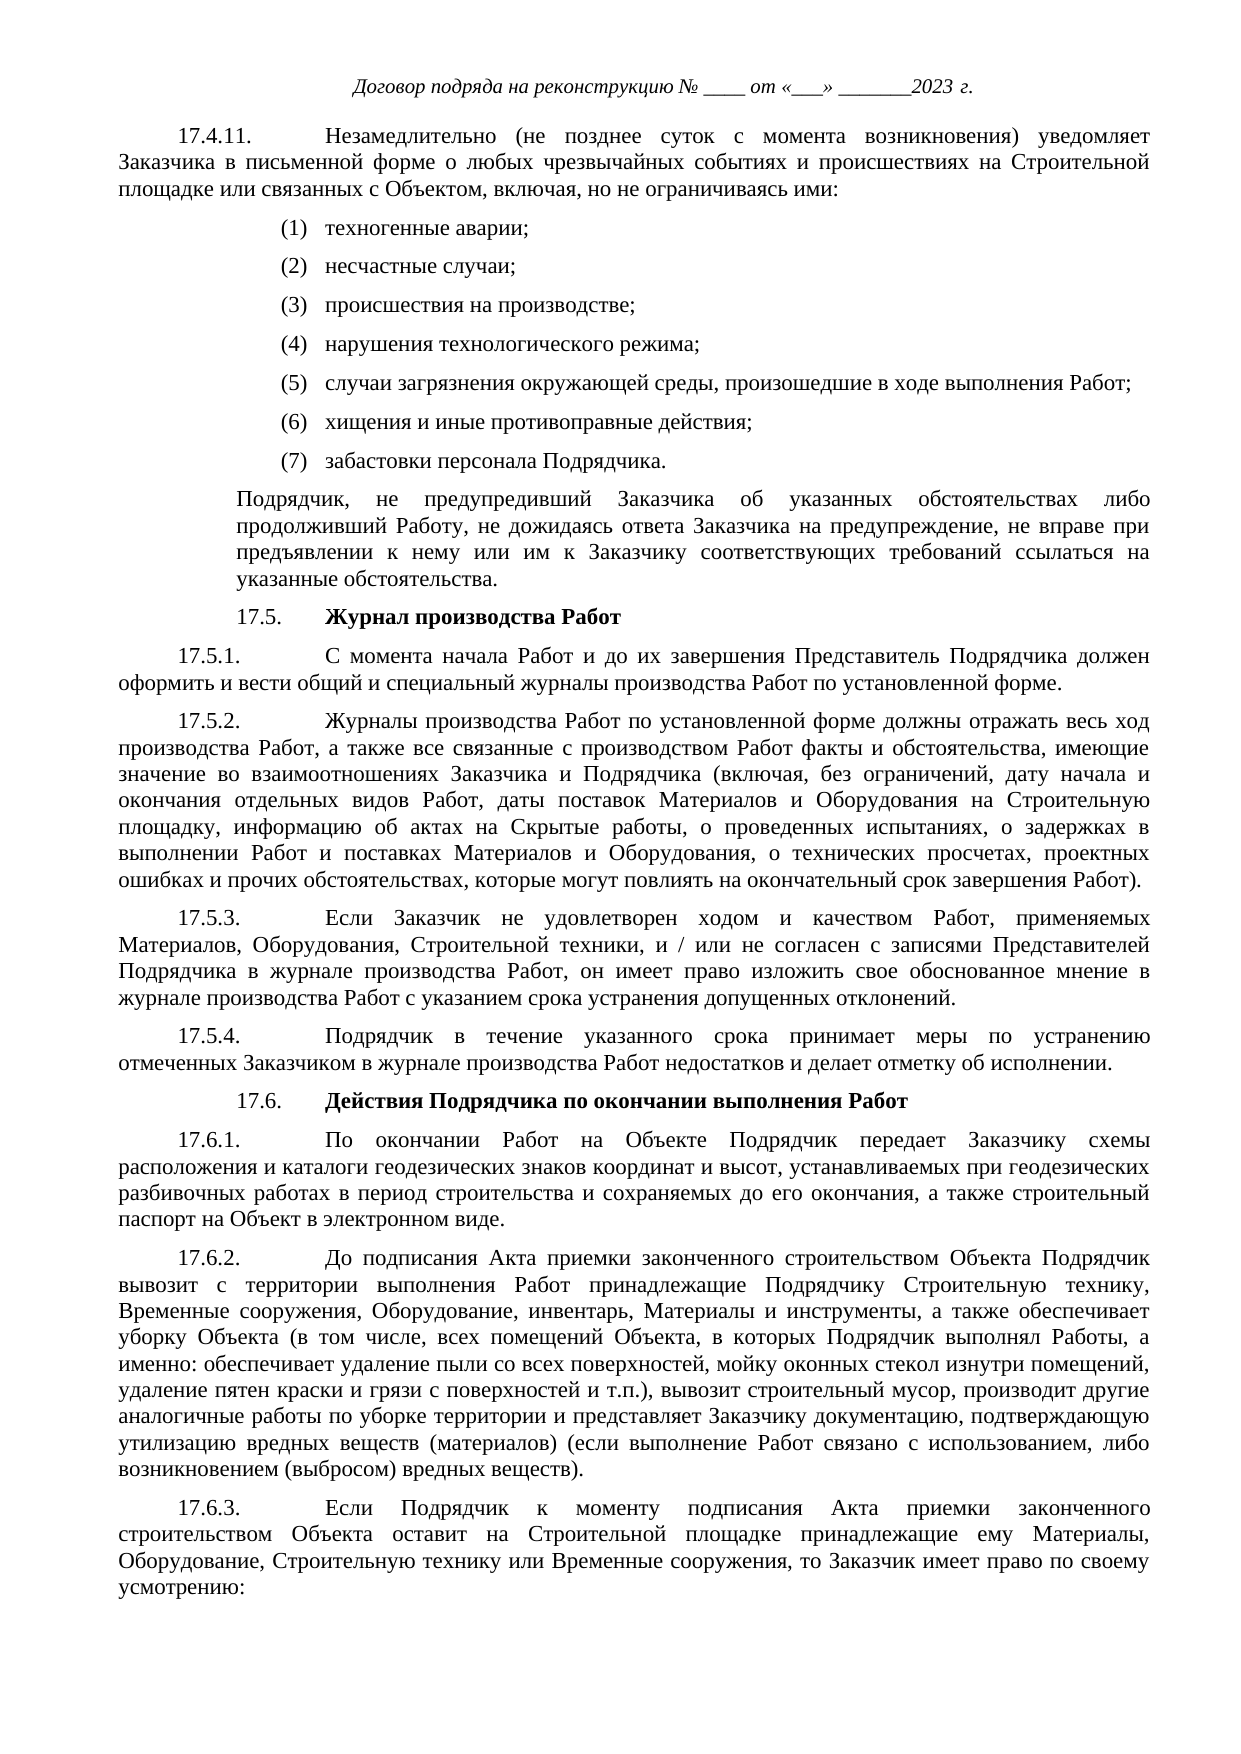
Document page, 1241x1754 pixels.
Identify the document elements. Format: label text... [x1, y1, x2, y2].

text нарушения технологического режима; [177, 330, 1152, 356]
text Журналы производства Работ по установленной форме должны отражать весь ход производства Работ, а также все связанные с производством Работ факты и обстоятельства, имеющие значение во взаимоотношениях Заказчика и Подрядчика (включая, без ограничений, дату начала и окончания отдельных видов Работ, даты поставок Материалов и Оборудования на Строительную площадку, информацию об актах на Скрытые работы, о проведенных испытаниях, о задержках в выполнении Работ и поставках Материалов и Оборудования, о технических просчетах, проектных ошибках и прочих обстоятельствах, которые могут повлиять на окончательный срок завершения Работ). [118, 707, 1152, 892]
text происшествия на производстве; [177, 291, 1152, 318]
text Журнал производства Работ [177, 603, 1152, 630]
text хищения и иные противоправные действия; [177, 408, 1152, 434]
text забастовки персонала Подрядчика. [177, 447, 1152, 473]
text По окончании Работ на Объекте Подрядчик передает Заказчику схемы расположения и каталоги геодезических знаков координат и высот, устанавливаемых при геодезических разбивочных работах в период строительства и сохраняемых до его окончания, а также строительный паспорт на Объект в электронном виде. [118, 1126, 1152, 1232]
text случаи загрязнения окружающей среды, произошедшие в ходе выполнения Работ; [177, 369, 1152, 395]
text Незамедлительно (не позднее суток с момента возникновения) уведомляет Заказчика в письменной форме о любых чрезвычайных событиях и происшествиях на Строительной площадке или связанных с Объектом, включая, но не ограничиваясь ими: [118, 122, 1152, 201]
text С момента начала Работ и до их завершения Представитель Подрядчика должен оформить и вести общий и специальный журналы производства Работ по установленной форме. [118, 642, 1152, 695]
text Действия Подрядчика по окончании выполнения Работ [177, 1088, 1152, 1114]
text Если Заказчик не удовлетворен ходом и качеством Работ, применяемых Материалов, Оборудования, Строительной техники, и / или не согласен с записями Представителей Подрядчика в журнале производства Работ, он имеет право изложить свое обоснованное мнение в журнале производства Работ с указанием срока устранения допущенных отклонений. [118, 904, 1152, 1010]
text несчастные случаи; [177, 252, 1152, 279]
text Если Подрядчик к моменту подписания Акта приемки законченного строительством Объекта оставит на Строительной площадке принадлежащие ему Материалы, Оборудование, Строительную технику или Временные сооружения, то Заказчик имеет право по своему усмотрению: [118, 1494, 1152, 1599]
text Подрядчик в течение указанного срока принимает меры по устранению отмеченных Заказчиком в журнале производства Работ недостатков и делает отметку об исполнении. [118, 1022, 1152, 1075]
list Подрядчик, не предупредивший Заказчика об указанных обстоятельствах либо продолживший Работу, не дожидаясь ответа Заказчика на предупреждение, не вправе при предъявлении к нему или им к Заказчику соответствующих требований ссылаться на указанные обстоятельства. [236, 486, 1152, 591]
text До подписания Акта приемки законченного строительством Объекта Подрядчик вывозит с территории выполнения Работ принадлежащие Подрядчику Строительную технику, Временные сооружения, Оборудование, инвентарь, Материалы и инструменты, а также обеспечивает уборку Объекта (в том числе, всех помещений Объекта, в которых Подрядчик выполнял Работы, а именно: обеспечивает удаление пыли со всех поверхностей, мойку оконных стекол изнутри помещений, удаление пятен краски и грязи с поверхностей и т.п.), вывозит строительный мусор, производит другие аналогичные работы по уборке территории и представляет Заказчику документацию, подтверждающую утилизацию вредных веществ (материалов) (если выполнение Работ связано с использованием, либо возникновением (выбросом) вредных веществ). [118, 1244, 1152, 1482]
text техногенные аварии; [177, 213, 1152, 240]
